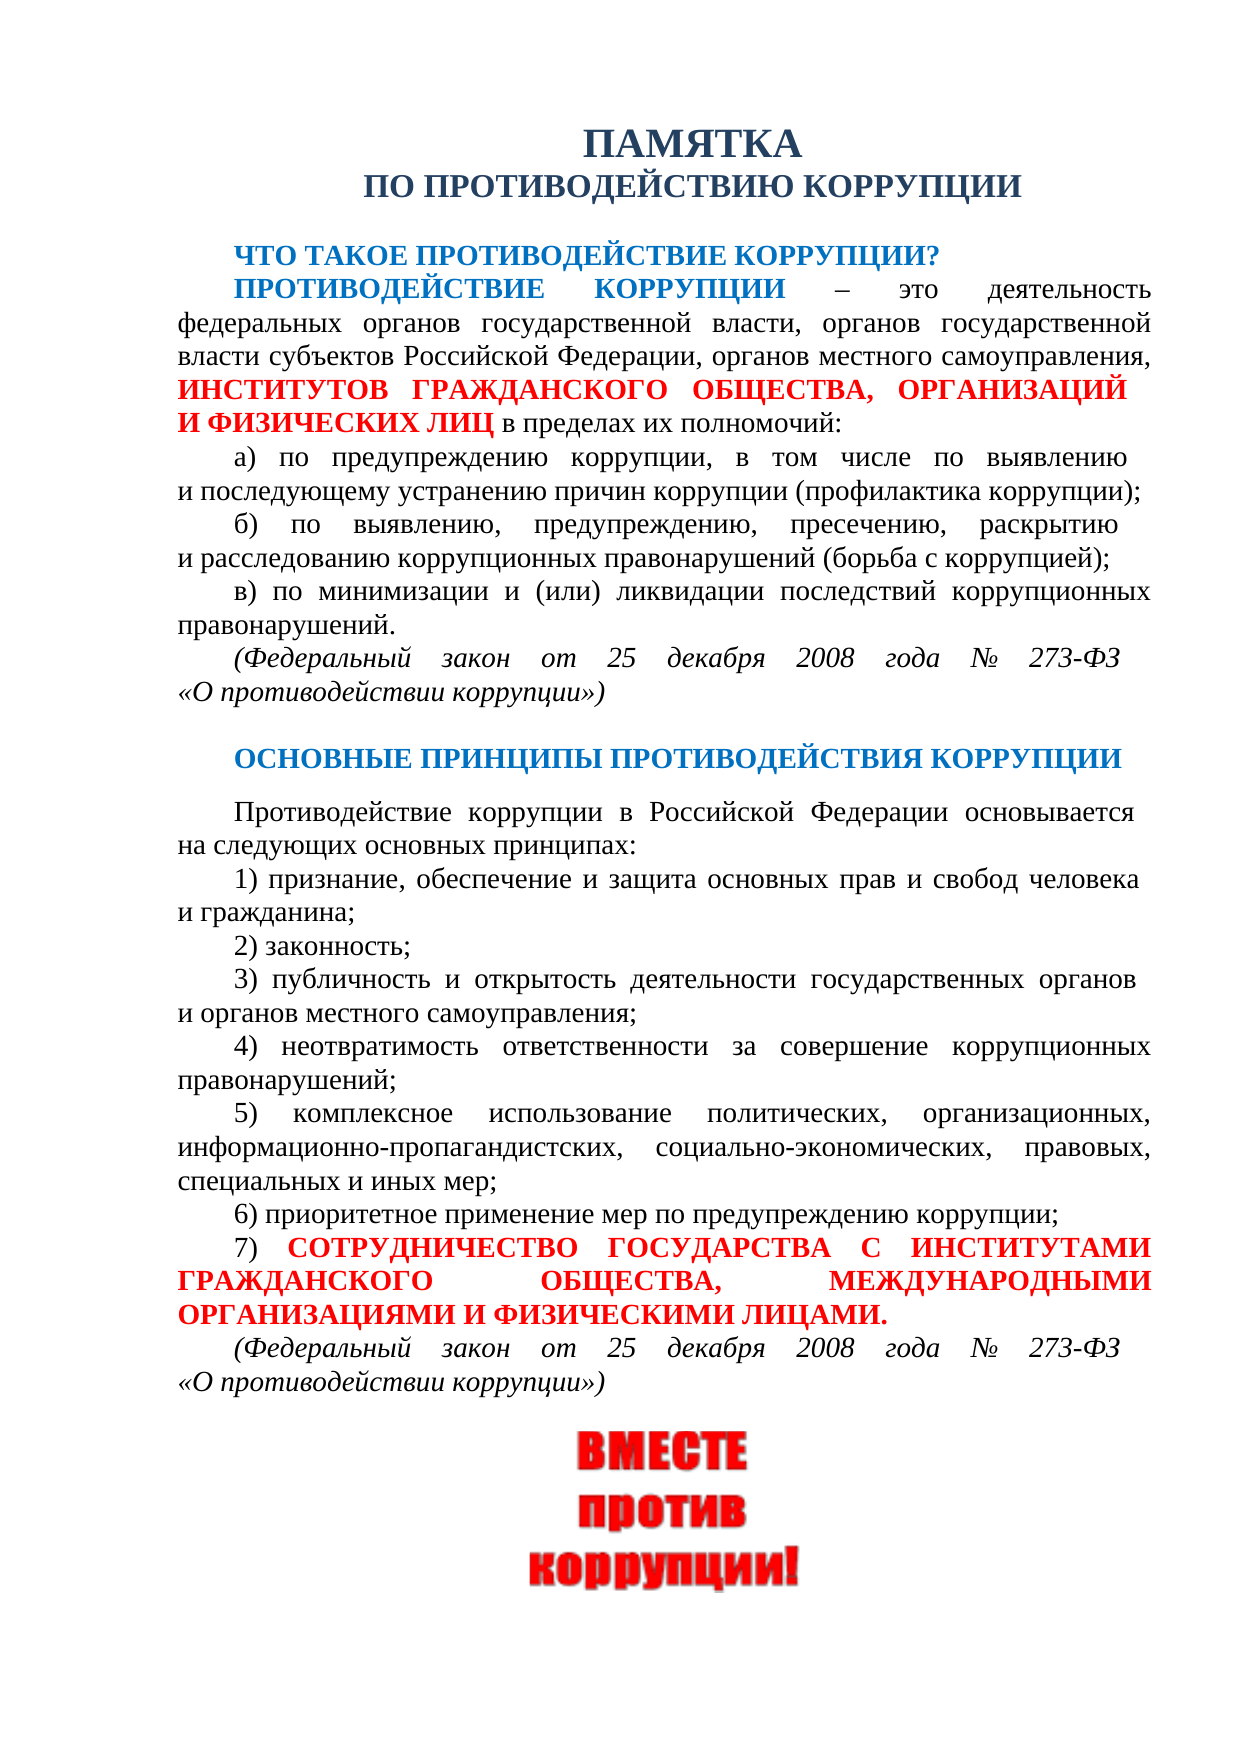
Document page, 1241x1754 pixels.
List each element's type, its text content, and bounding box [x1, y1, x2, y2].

text ПО ПРОТИВОДЕЙСТВИЮ КОРРУПЦИИ [177, 166, 1152, 204]
text 7) СОТРУДНИЧЕСТВО ГОСУДАРСТВА С ИНСТИТУТАМИ ГРАЖДАНСКОГО ОБЩЕСТВА, МЕЖДУНАРОДНЫМИ ОРГАНИЗАЦИЯМИ И ФИЗИЧЕСКИМИ ЛИЦАМИ. [177, 1230, 1152, 1330]
text 4) неотвратимость ответственности за совершение коррупционных правонарушений; [177, 1028, 1152, 1096]
text (Федеральный закон от 25 декабря 2008 года № 273-ФЗ «О противодействии коррупции») [177, 1330, 1152, 1397]
text ПРОТИВОДЕЙСТВИЕ КОРРУПЦИИ – это деятельность федеральных органов государственной власти, органов государственной власти субъектов Российской Федерации, органов местного самоуправления, ИНСТИТУТОВ ГРАЖДАНСКОГО ОБЩЕСТВА, ОРГАНИЗАЦИЙ И ФИЗИЧЕСКИХ ЛИЦ в пределах их полномочий: [177, 271, 1152, 439]
text ЧТО ТАКОЕ ПРОТИВОДЕЙСТВИЕ КОРРУПЦИИ? [177, 238, 1152, 271]
text (Федеральный закон от 25 декабря 2008 года № 273-ФЗ «О противодействии коррупции») [177, 640, 1152, 707]
picture [529, 1431, 800, 1593]
text 6) приоритетное применение мер по предупреждению коррупции; [177, 1196, 1152, 1230]
text ПАМЯТКА [177, 118, 1152, 166]
text 2) законность; [177, 928, 1152, 961]
text в) по минимизации и (или) ликвидации последствий коррупционных правонарушений. [177, 573, 1152, 640]
text Противодействие коррупции в Российской Федерации основывается на следующих основных принципах: [177, 794, 1152, 861]
text б) по выявлению, предупреждению, пресечению, раскрытию и расследованию коррупционных правонарушений (борьба с коррупцией); [177, 506, 1152, 573]
text 5) комплексное использование политических, организационных, информационно-пропагандистских, социально-экономических, правовых, специальных и иных мер; [177, 1096, 1152, 1196]
text 3) публичность и открытость деятельности государственных органов и органов местного самоуправления; [177, 961, 1152, 1028]
text 1) признание, обеспечение и защита основных прав и свобод человека и гражданина; [177, 861, 1152, 928]
text ОСНОВНЫЕ ПРИНЦИПЫ ПРОТИВОДЕЙСТВИЯ КОРРУПЦИИ [177, 741, 1152, 774]
text а) по предупреждению коррупции, в том числе по выявлению и последующему устранению причин коррупции (профилактика коррупции); [177, 439, 1152, 506]
